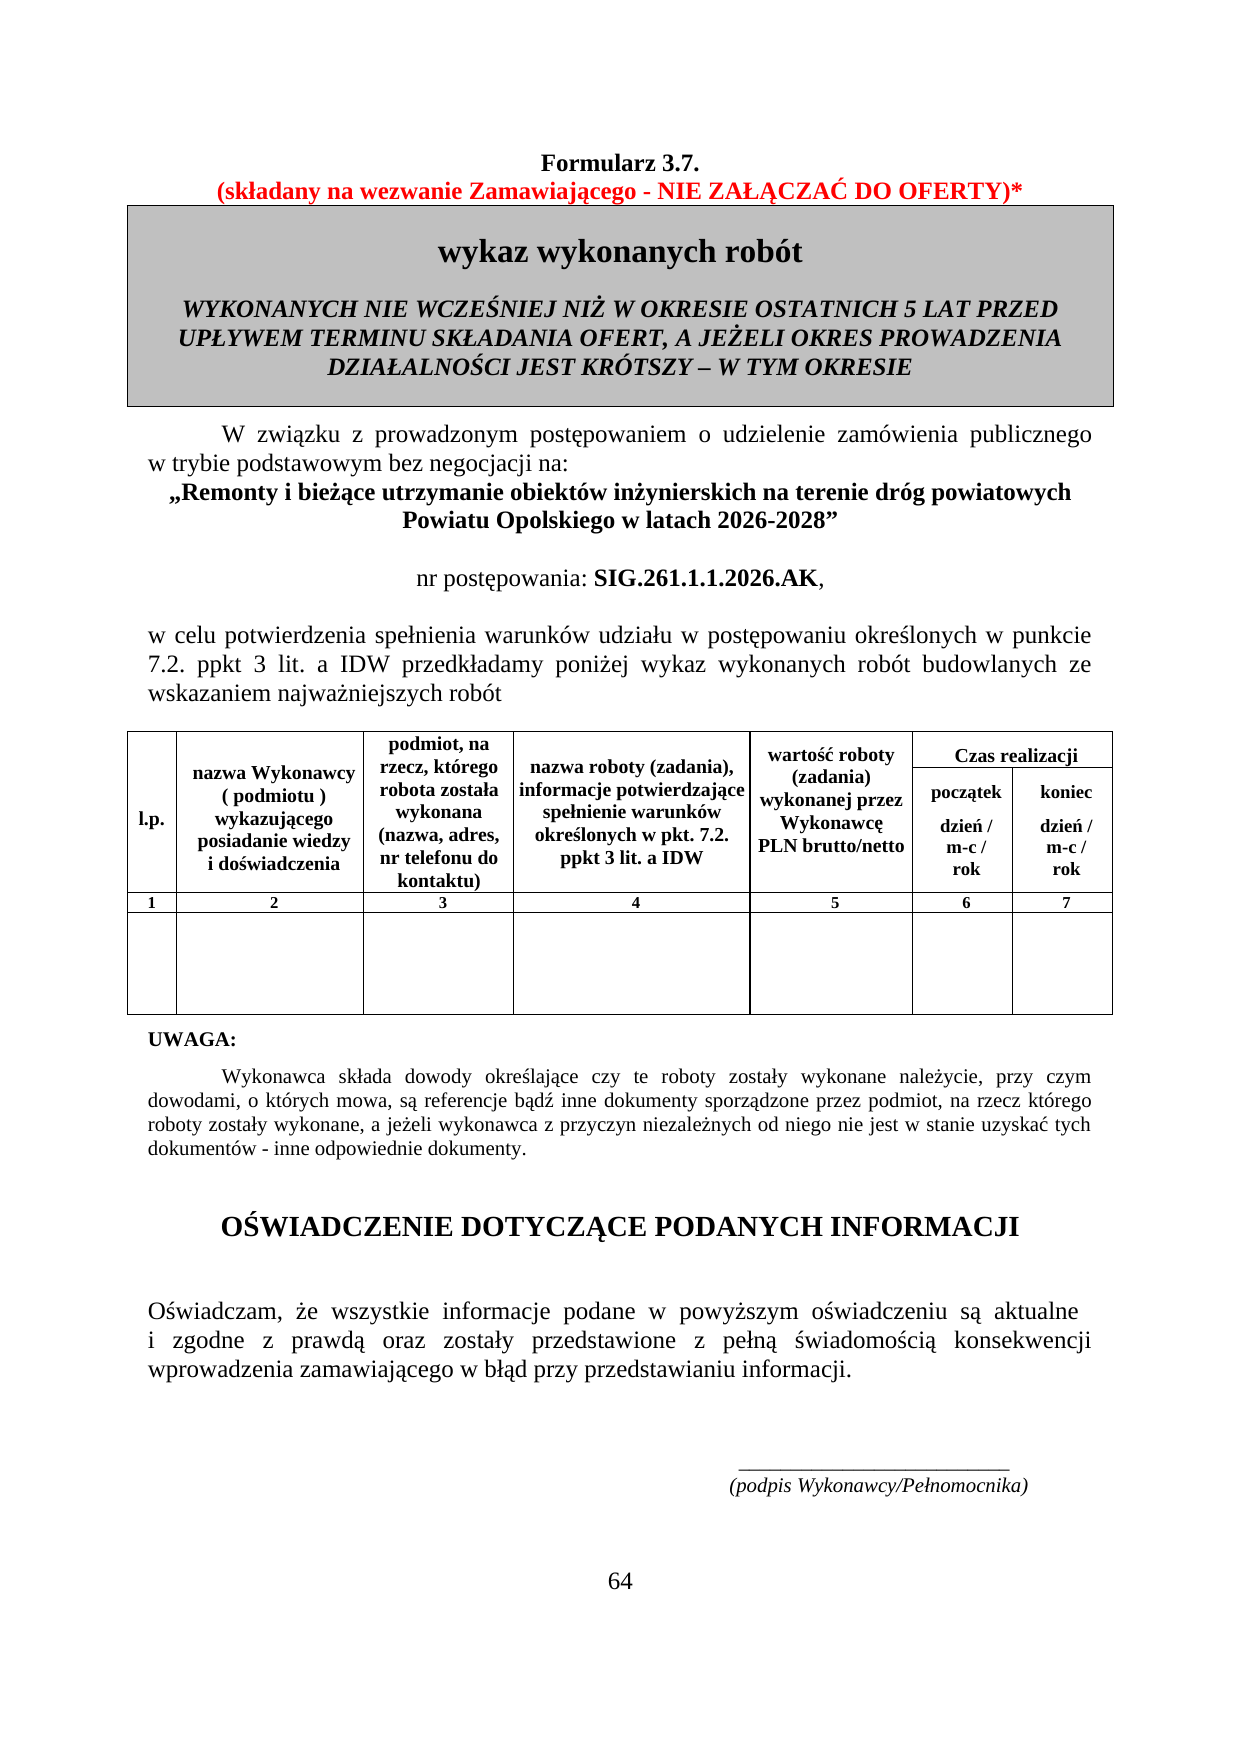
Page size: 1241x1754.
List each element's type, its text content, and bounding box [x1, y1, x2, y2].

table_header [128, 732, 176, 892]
text UWAGA: [148, 1027, 1093, 1051]
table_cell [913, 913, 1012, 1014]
text Oświadczam, że wszystkie informacje podane w powyższym oświadczeniu są aktualne i zgodne z prawdą oraz zostały przedstawione z pełną świadomością konsekwencji wprowadzenia zamawiającego w błąd przy przedstawianiu informacji. [148, 1296, 1093, 1383]
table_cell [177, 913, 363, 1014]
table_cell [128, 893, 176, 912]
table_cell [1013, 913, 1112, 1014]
text „Remonty i bieżące utrzymanie obiektów inżynierskich na terenie dróg powiatowych Powiatu Opolskiego w latach 2026-2028” [148, 477, 1093, 534]
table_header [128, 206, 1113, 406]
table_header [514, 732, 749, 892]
text __________________________ [664, 1449, 1093, 1473]
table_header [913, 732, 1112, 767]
text w celu potwierdzenia spełnienia warunków udziału w postępowaniu określonych w punkcie 7.2. ppkt 3 lit. a IDW przedkładamy poniżej wykaz wykonanych robót budowlanych ze wskazaniem najważniejszych robót [148, 621, 1093, 707]
text Formularz 3.7. [148, 148, 1093, 176]
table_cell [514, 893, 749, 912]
text OŚWIADCZENIE DOTYCZĄCE PODANYCH INFORMACJI [148, 1209, 1093, 1243]
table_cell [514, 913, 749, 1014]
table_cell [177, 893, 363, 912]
text (podpis Wykonawcy/Pełnomocnika) [135, 1473, 1093, 1497]
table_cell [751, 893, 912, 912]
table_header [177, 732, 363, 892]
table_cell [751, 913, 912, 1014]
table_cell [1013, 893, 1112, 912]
text Wykonawca składa dowody określające czy te roboty zostały wykonane należycie, przy czym dowodami, o których mowa, są referencje bądź inne dokumenty sporządzone przez podmiot, na rzecz którego roboty zostały wykonane, a jeżeli wykonawca z przyczyn niezależnych od niego nie jest w stanie uzyskać tych dokumentów - inne odpowiednie dokumenty. [148, 1064, 1093, 1160]
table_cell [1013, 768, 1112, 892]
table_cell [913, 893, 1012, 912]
text W związku z prowadzonym postępowaniem o udzielenie zamówienia publicznego w trybie podstawowym bez negocjacji na: [148, 419, 1093, 477]
text (składany na wezwanie Zamawiającego - NIE ZAŁĄCZAĆ DO OFERTY)* [148, 176, 1093, 205]
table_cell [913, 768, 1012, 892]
text nr postępowania: SIG.261.1.1.2026.AK, [148, 563, 1093, 592]
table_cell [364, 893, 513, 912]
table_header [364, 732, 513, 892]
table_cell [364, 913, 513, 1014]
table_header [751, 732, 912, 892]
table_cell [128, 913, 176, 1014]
